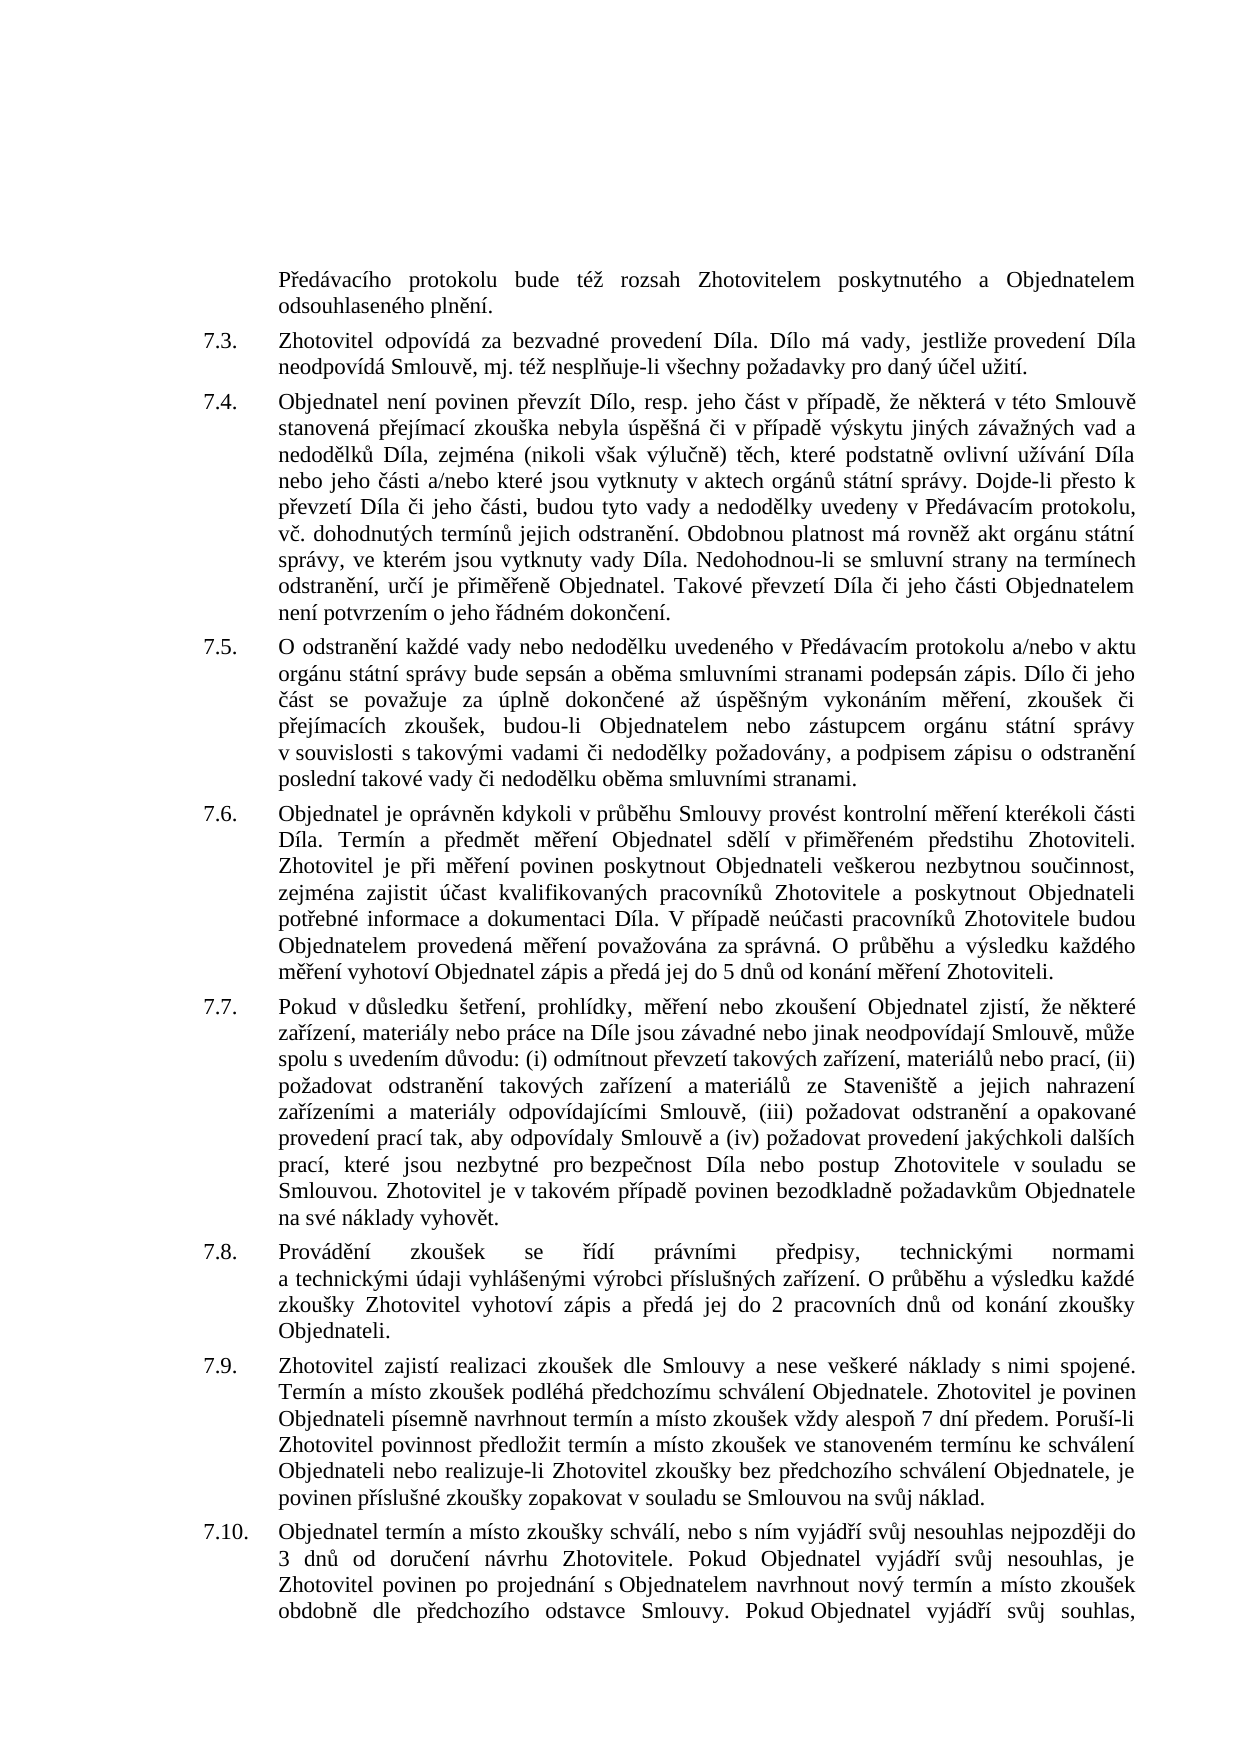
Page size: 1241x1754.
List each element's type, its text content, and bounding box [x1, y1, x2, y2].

text Pokud v důsledku šetření, prohlídky, měření nebo zkoušení Objednatel zjistí, že některé zařízení, materiály nebo práce na Díle jsou závadné nebo jinak neodpovídají Smlouvě, může spolu s uvedením důvodu: (i) odmítnout převzetí takových zařízení, materiálů nebo prací, (ii) požadovat odstranění takových zařízení a materiálů ze Staveniště a jejich nahrazení zařízeními a materiály odpovídajícími Smlouvě, (iii) požadovat odstranění a opakované provedení prací tak, aby odpovídaly Smlouvě a (iv) požadovat provedení jakýchkoli dalších prací, které jsou nezbytné pro bezpečnost Díla nebo postup Zhotovitele v souladu se Smlouvou. Zhotovitel je v takovém případě povinen bezodkladně požadavkům Objednatele na své náklady vyhovět. [203, 993, 1136, 1230]
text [203, 266, 1136, 318]
text Objednatel není povinen převzít Dílo, resp. jeho část v případě, že některá v této Smlouvě stanovená přejímací zkouška nebyla úspěšná či v případě výskytu jiných závažných vad a nedodělků Díla, zejména (nikoli však výlučně) těch, které podstatně ovlivní užívání Díla nebo jeho části a/nebo které jsou vytknuty v aktech orgánů státní správy. Dojde-li přesto k převzetí Díla či jeho části, budou tyto vady a nedodělky uvedeny v Předávacím protokolu, vč. dohodnutých termínů jejich odstranění. Obdobnou platnost má rovněž akt orgánu státní správy, ve kterém jsou vytknuty vady Díla. Nedohodnou-li se smluvní strany na termínech odstranění, určí je přiměřeně Objednatel. Takové převzetí Díla či jeho části Objednatelem není potvrzením o jeho řádném dokončení. [203, 388, 1136, 625]
text Objednatel je oprávněn kdykoli v průběhu Smlouvy provést kontrolní měření kterékoli části Díla. Termín a předmět měření Objednatel sdělí v přiměřeném předstihu Zhotoviteli. Zhotovitel je při měření povinen poskytnout Objednateli veškerou nezbytnou součinnost, zejména zajistit účast kvalifikovaných pracovníků Zhotovitele a poskytnout Objednateli potřebné informace a dokumentaci Díla. V případě neúčasti pracovníků Zhotovitele budou Objednatelem provedená měření považována za správná. O průběhu a výsledku každého měření vyhotoví Objednatel zápis a předá jej do 5 dnů od konání měření Zhotoviteli. [203, 800, 1136, 984]
text Provádění zkoušek se řídí právními předpisy, technickými normami a technickými údaji vyhlášenými výrobci příslušných zařízení. O průběhu a výsledku každé zkoušky Zhotovitel vyhotoví zápis a předá jej do 2 pracovních dnů od konání zkoušky Objednateli. [203, 1238, 1136, 1344]
text Zhotovitel odpovídá za bezvadné provedení Díla. Dílo má vady, jestliže provedení Díla neodpovídá Smlouvě, mj. též nesplňuje-li všechny požadavky pro daný účel užití. [203, 327, 1136, 379]
text O odstranění každé vady nebo nedodělku uvedeného v Předávacím protokolu a/nebo v aktu orgánu státní správy bude sepsán a oběma smluvními stranami podepsán zápis. Dílo či jeho část se považuje za úplně dokončené až úspěšným vykonáním měření, zkoušek či přejímacích zkoušek, budou-li Objednatelem nebo zástupcem orgánu státní správy v souvislosti s takovými vadami či nedodělky požadovány, a podpisem zápisu o odstranění poslední takové vady či nedodělku oběma smluvními stranami. [203, 633, 1136, 792]
text Zhotovitel zajistí realizaci zkoušek dle Smlouvy a nese veškeré náklady s nimi spojené. Termín a místo zkoušek podléhá předchozímu schválení Objednatele. Zhotovitel je povinen Objednateli písemně navrhnout termín a místo zkoušek vždy alespoň 7 dní předem. Poruší-li Zhotovitel povinnost předložit termín a místo zkoušek ve stanoveném termínu ke schválení Objednateli nebo realizuje-li Zhotovitel zkoušky bez předchozího schválení Objednatele, je povinen příslušné zkoušky zopakovat v souladu se Smlouvou na svůj náklad. [203, 1352, 1136, 1510]
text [203, 1518, 1136, 1624]
